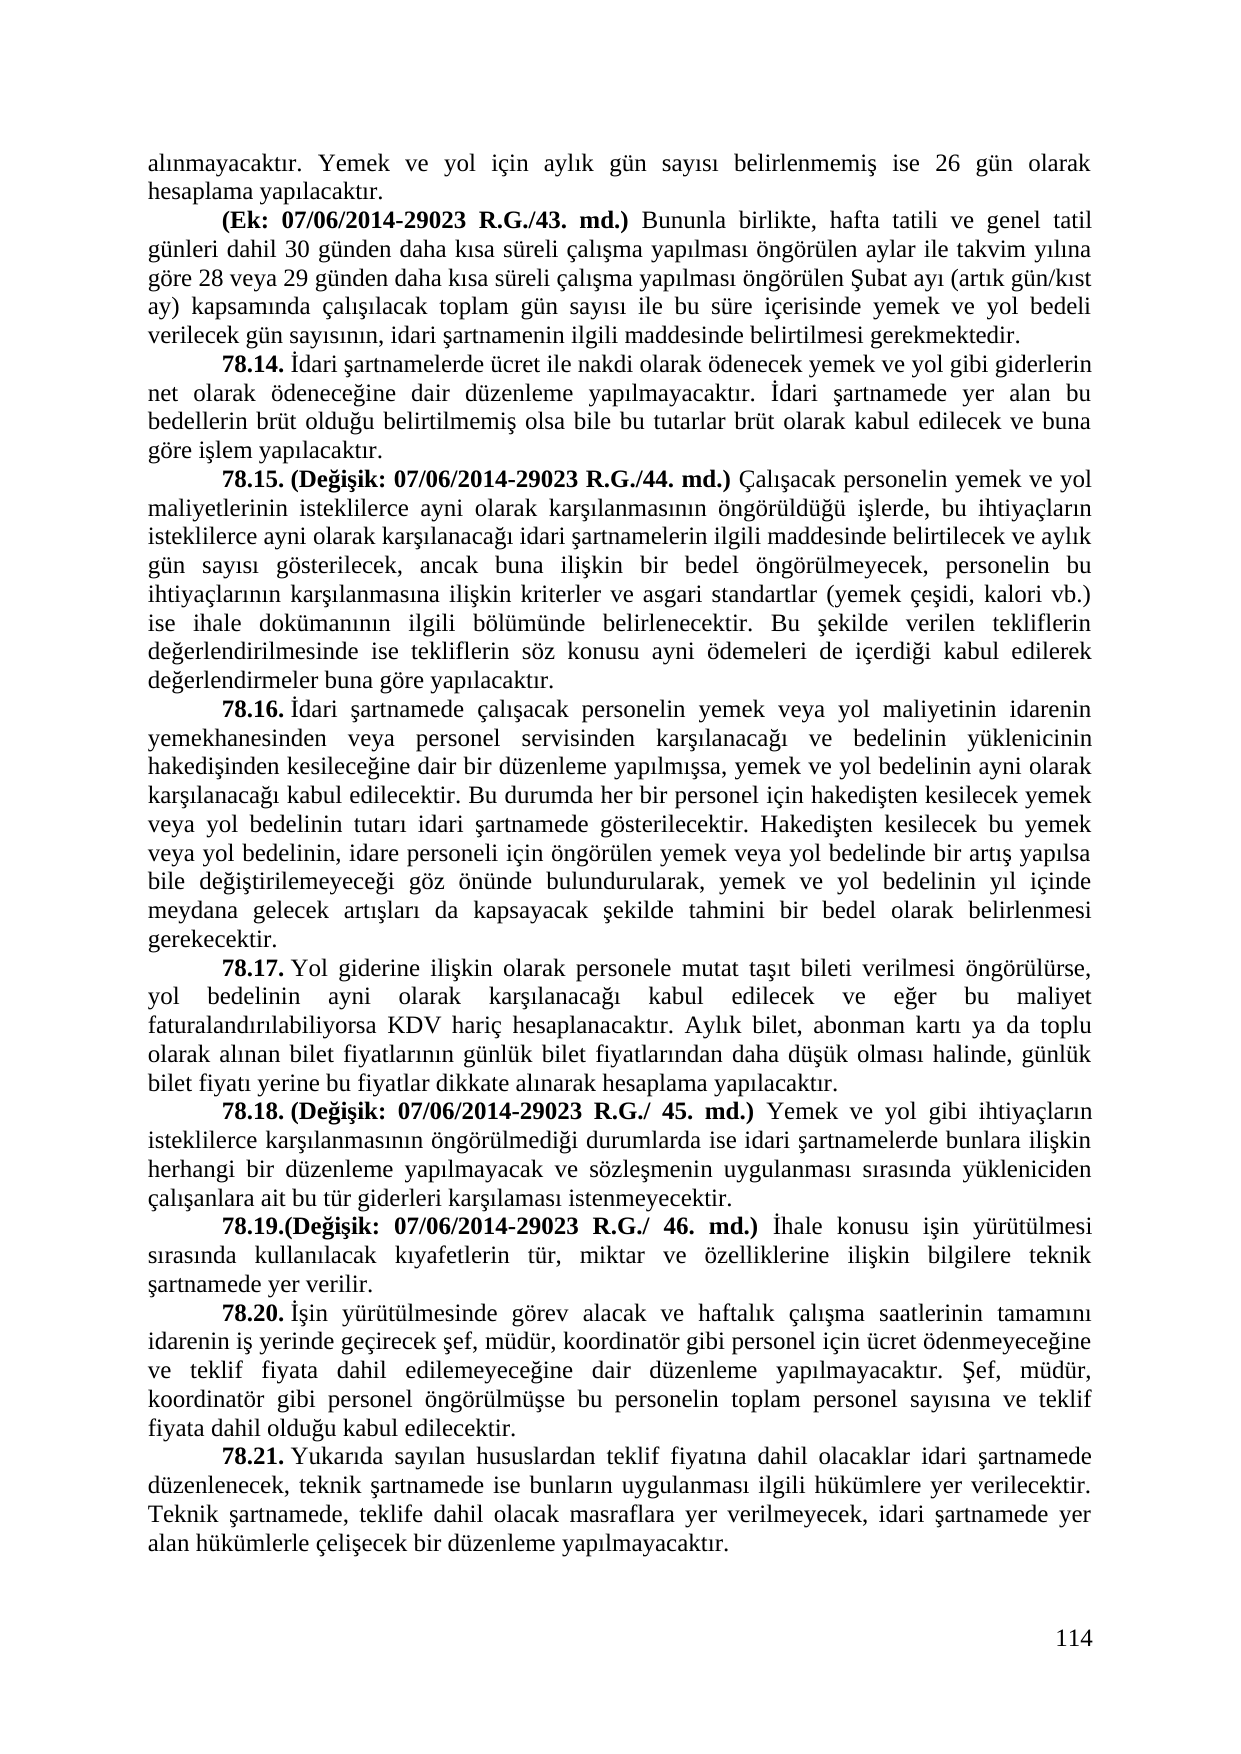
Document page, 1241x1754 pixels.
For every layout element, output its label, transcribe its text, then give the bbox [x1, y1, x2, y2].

text 78.18. (Değişik: 07/06/2014-29023 R.G./ 45. md.) Yemek ve yol gibi ihtiyaçların isteklilerce karşılanmasının öngörülmediği durumlarda ise idari şartnamelerde bunlara ilişkin herhangi bir düzenleme yapılmayacak ve sözleşmenin uygulanması sırasında yükleniciden çalışanlara ait bu tür giderleri karşılaması istenmeyecektir. [148, 1096, 1092, 1211]
text 78.20. İşin yürütülmesinde görev alacak ve haftalık çalışma saatlerinin tamamını idarenin iş yerinde geçirecek şef, müdür, koordinatör gibi personel için ücret ödenmeyeceğine ve teklif fiyata dahil edilemeyeceğine dair düzenleme yapılmayacaktır. Şef, müdür, koordinatör gibi personel öngörülmüşse bu personelin toplam personel sayısına ve teklif fiyata dahil olduğu kabul edilecektir. [148, 1298, 1092, 1441]
text 78.14. İdari şartnamelerde ücret ile nakdi olarak ödenecek yemek ve yol gibi giderlerin net olarak ödeneceğine dair düzenleme yapılmayacaktır. İdari şartnamede yer alan bu bedellerin brüt olduğu belirtilmemiş olsa bile bu tutarlar brüt olarak kabul edilecek ve buna göre işlem yapılacaktır. [148, 349, 1092, 464]
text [148, 148, 1092, 205]
text 78.17. Yol giderine ilişkin olarak personele mutat taşıt bileti verilmesi öngörülürse, yol bedelinin ayni olarak karşılanacağı kabul edilecek ve eğer bu maliyet faturalandırılabiliyorsa KDV hariç hesaplanacaktır. Aylık bilet, abonman kartı ya da toplu olarak alınan bilet fiyatlarının günlük bilet fiyatlarından daha düşük olması halinde, günlük bilet fiyatı yerine bu fiyatlar dikkate alınarak hesaplama yapılacaktır. [148, 953, 1092, 1096]
text 78.15. (Değişik: 07/06/2014-29023 R.G./44. md.) Çalışacak personelin yemek ve yol maliyetlerinin isteklilerce ayni olarak karşılanmasının öngörüldüğü işlerde, bu ihtiyaçların isteklilerce ayni olarak karşılanacağı idari şartnamelerin ilgili maddesinde belirtilecek ve aylık gün sayısı gösterilecek, ancak buna ilişkin bir bedel öngörülmeyecek, personelin bu ihtiyaçlarının karşılanmasına ilişkin kriterler ve asgari standartlar (yemek çeşidi, kalori vb.) ise ihale dokümanının ilgili bölümünde belirlenecektir. Bu şekilde verilen tekliflerin değerlendirilmesinde ise tekliflerin söz konusu ayni ödemeleri de içerdiği kabul edilerek değerlendirmeler buna göre yapılacaktır. [148, 464, 1092, 694]
text (Ek: 07/06/2014-29023 R.G./43. md.) Bununla birlikte, hafta tatili ve genel tatil günleri dahil 30 günden daha kısa süreli çalışma yapılması öngörülen aylar ile takvim yılına göre 28 veya 29 günden daha kısa süreli çalışma yapılması öngörülen Şubat ayı (artık gün/kıst ay) kapsamında çalışılacak toplam gün sayısı ile bu süre içerisinde yemek ve yol bedeli verilecek gün sayısının, idari şartnamenin ilgili maddesinde belirtilmesi gerekmektedir. [148, 205, 1092, 349]
text 78.16. İdari şartnamede çalışacak personelin yemek veya yol maliyetinin idarenin yemekhanesinden veya personel servisinden karşılanacağı ve bedelinin yüklenicinin hakedişinden kesileceğine dair bir düzenleme yapılmışsa, yemek ve yol bedelinin ayni olarak karşılanacağı kabul edilecektir. Bu durumda her bir personel için hakedişten kesilecek yemek veya yol bedelinin tutarı idari şartnamede gösterilecektir. Hakedişten kesilecek bu yemek veya yol bedelinin, idare personeli için öngörülen yemek veya yol bedelinde bir artış yapılsa bile değiştirilemeyeceği göz önünde bulundurularak, yemek ve yol bedelinin yıl içinde meydana gelecek artışları da kapsayacak şekilde tahmini bir bedel olarak belirlenmesi gerekecektir. [148, 694, 1092, 953]
text 78.19.(Değişik: 07/06/2014-29023 R.G./ 46. md.) İhale konusu işin yürütülmesi sırasında kullanılacak kıyafetlerin tür, miktar ve özelliklerine ilişkin bilgilere teknik şartnamede yer verilir. [148, 1211, 1092, 1298]
text 78.21. Yukarıda sayılan hususlardan teklif fiyatına dahil olacaklar idari şartnamede düzenlenecek, teknik şartnamede ise bunların uygulanması ilgili hükümlere yer verilecektir. Teknik şartnamede, teklife dahil olacak masraflara yer verilmeyecek, idari şartnamede yer alan hükümlerle çelişecek bir düzenleme yapılmayacaktır. [148, 1441, 1092, 1556]
